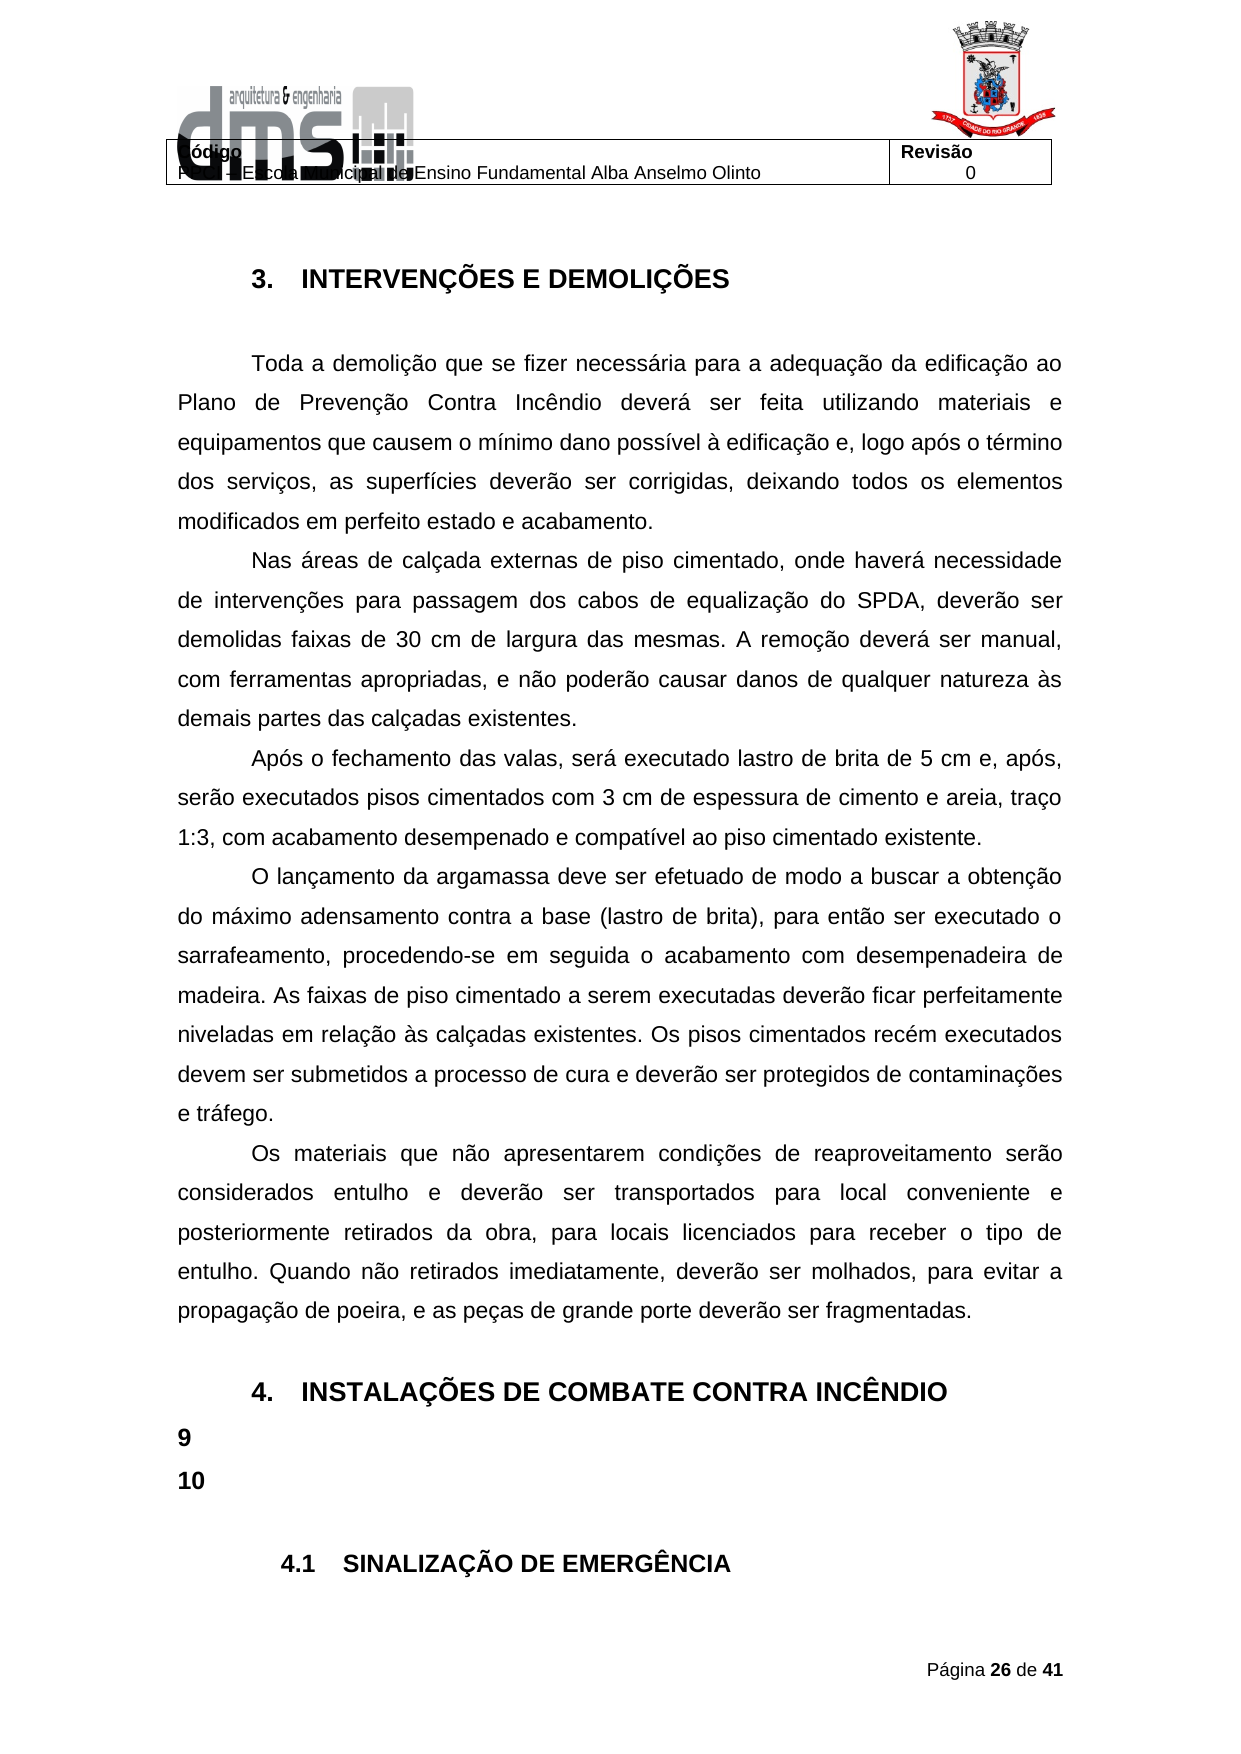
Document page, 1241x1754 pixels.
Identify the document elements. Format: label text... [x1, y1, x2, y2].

text Os materiais que não apresentarem condições de reaproveitamento serão considerados entulho e deverão ser transportados para local conveniente e posteriormente retirados da obra, para locais licenciados para receber o tipo de entulho. Quando não retirados imediatamente, deverão ser molhados, para evitar a propagação de poeira, e as peças de grande porte deverão ser fragmentadas. [177, 1139, 1063, 1324]
picture [177, 140, 414, 181]
picture [931, 21, 1056, 138]
subtitle SINALIZAÇÃO DE EMERGÊNCIA [177, 1549, 1063, 1578]
picture [177, 86, 414, 139]
subtitle INSTALAÇÕES DE COMBATE CONTRA INCÊNDIO [177, 1376, 1063, 1408]
text O lançamento da argamassa deve ser efetuado de modo a buscar a obtenção do máximo adensamento contra a base (lastro de brita), para então ser executado o sarrafeamento, procedendo-se em seguida o acabamento com desempenadeira de madeira. As faixas de piso cimentado a serem executadas deverão ficar perfeitamente niveladas em relação às calçadas existentes. Os pisos cimentados recém executados devem ser submetidos a processo de cura e deverão ser protegidos de contaminações e tráfego. [177, 863, 1063, 1126]
text Após o fechamento das valas, será executado lastro de brita de 5 cm e, após, serão executados pisos cimentados com 3 cm de espessura de cimento e areia, traço 1:3, com acabamento desempenado e compatível ao piso cimentado existente. [177, 745, 1063, 850]
subtitle INTERVENÇÕES E DEMOLIÇÕES [177, 263, 1063, 295]
text Nas áreas de calçada externas de piso cimentado, onde haverá necessidade de intervenções para passagem dos cabos de equalização do SPDA, deverão ser demolidas faixas de 30 cm de largura das mesmas. A remoção deverá ser manual, com ferramentas apropriadas, e não poderão causar danos de qualquer natureza às demais partes das calçadas existentes. [177, 547, 1063, 732]
text Toda a demolição que se fizer necessária para a adequação da edificação ao Plano de Prevenção Contra Incêndio deverá ser feita utilizando materiais e equipamentos que causem o mínimo dano possível à edificação e, logo após o término dos serviços, as superfícies deverão ser corrigidas, deixando todos os elementos modificados em perfeito estado e acabamento. [177, 350, 1063, 534]
